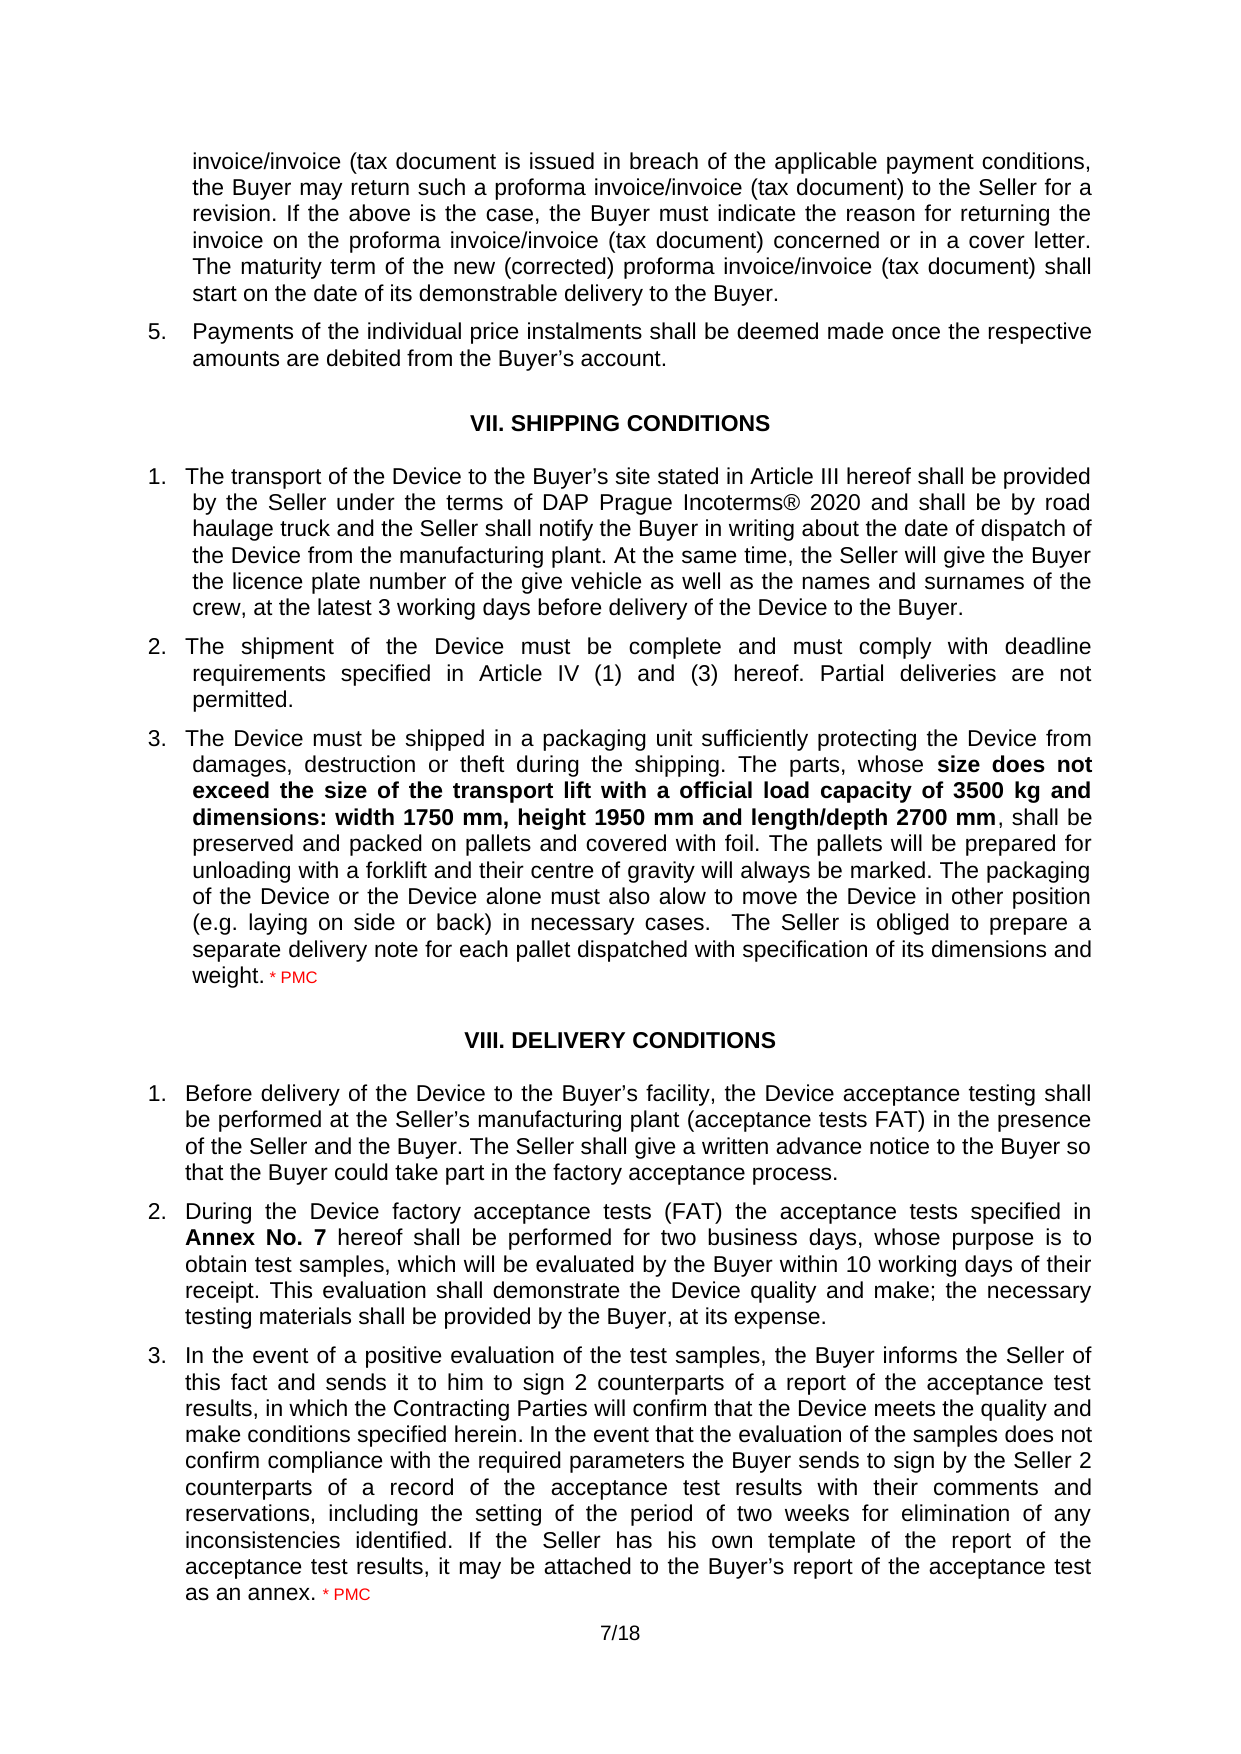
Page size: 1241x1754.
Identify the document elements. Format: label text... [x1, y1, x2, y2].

list The shipment of the Device must be complete and must comply with deadline requirements specified in Article IV (1) and (3) hereof. Partial deliveries are not permitted. [148, 633, 1092, 712]
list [148, 148, 1092, 306]
list During the Device factory acceptance tests (FAT) the acceptance tests specified in Annex No. 7 hereof shall be performed for two business days, whose purpose is to obtain test samples, which will be evaluated by the Buyer within 10 working days of their receipt. This evaluation shall demonstrate the Device quality and make; the necessary testing materials shall be provided by the Buyer, at its expense. [148, 1198, 1092, 1329]
list The transport of the Device to the Buyer’s site stated in Article III hereof shall be provided by the Seller under the terms of DAP Prague Incoterms® 2020 and shall be by road haulage truck and the Seller shall notify the Buyer in writing about the date of dispatch of the Device from the manufacturing plant. At the same time, the Seller will give the Buyer the licence plate number of the give vehicle as well as the names and surnames of the crew, at the latest 3 working days before delivery of the Device to the Buyer. [148, 463, 1092, 621]
list Before delivery of the Device to the Buyer’s facility, the Device acceptance testing shall be performed at the Seller’s manufacturing plant (acceptance tests FAT) in the presence of the Seller and the Buyer. The Seller shall give a written advance notice to the Buyer so that the Buyer could take part in the factory acceptance process. [148, 1080, 1092, 1185]
list In the event of a positive evaluation of the test samples, the Buyer informs the Seller of this fact and sends it to him to sign 2 counterparts of a report of the acceptance test results, in which the Contracting Parties will confirm that the Device meets the quality and make conditions specified herein. In the event that the evaluation of the samples does not confirm compliance with the required parameters the Buyer sends to sign by the Seller 2 counterparts of a record of the acceptance test results with their comments and reservations, including the setting of the period of two weeks for elimination of any inconsistencies identified. If the Seller has his own template of the report of the acceptance test results, it may be attached to the Buyer’s report of the acceptance test as an annex. * PMC [148, 1342, 1092, 1606]
text VII. shipping conditions [148, 410, 1092, 436]
text VIII. DELIVERY CONDITIONS [148, 1027, 1092, 1053]
list Payments of the individual price instalments shall be deemed made once the respective amounts are debited from the Buyer’s account. [148, 318, 1092, 371]
list The Device must be shipped in a packaging unit sufficiently protecting the Device from damages, destruction or theft during the shipping. The parts, whose size does not exceed the size of the transport lift with a official load capacity of 3500 kg and dimensions: width 1750 mm, height 1950 mm and length/depth 2700 mm, shall be preserved and packed on pallets and covered with foil. The pallets will be prepared for unloading with a forklift and their centre of gravity will always be marked. The packaging of the Device or the Device alone must also alow to move the Device in other position (e.g. laying on side or back) in necessary cases. The Seller is obliged to prepare a separate delivery note for each pallet dispatched with specification of its dimensions and weight. * PMC [148, 725, 1092, 988]
